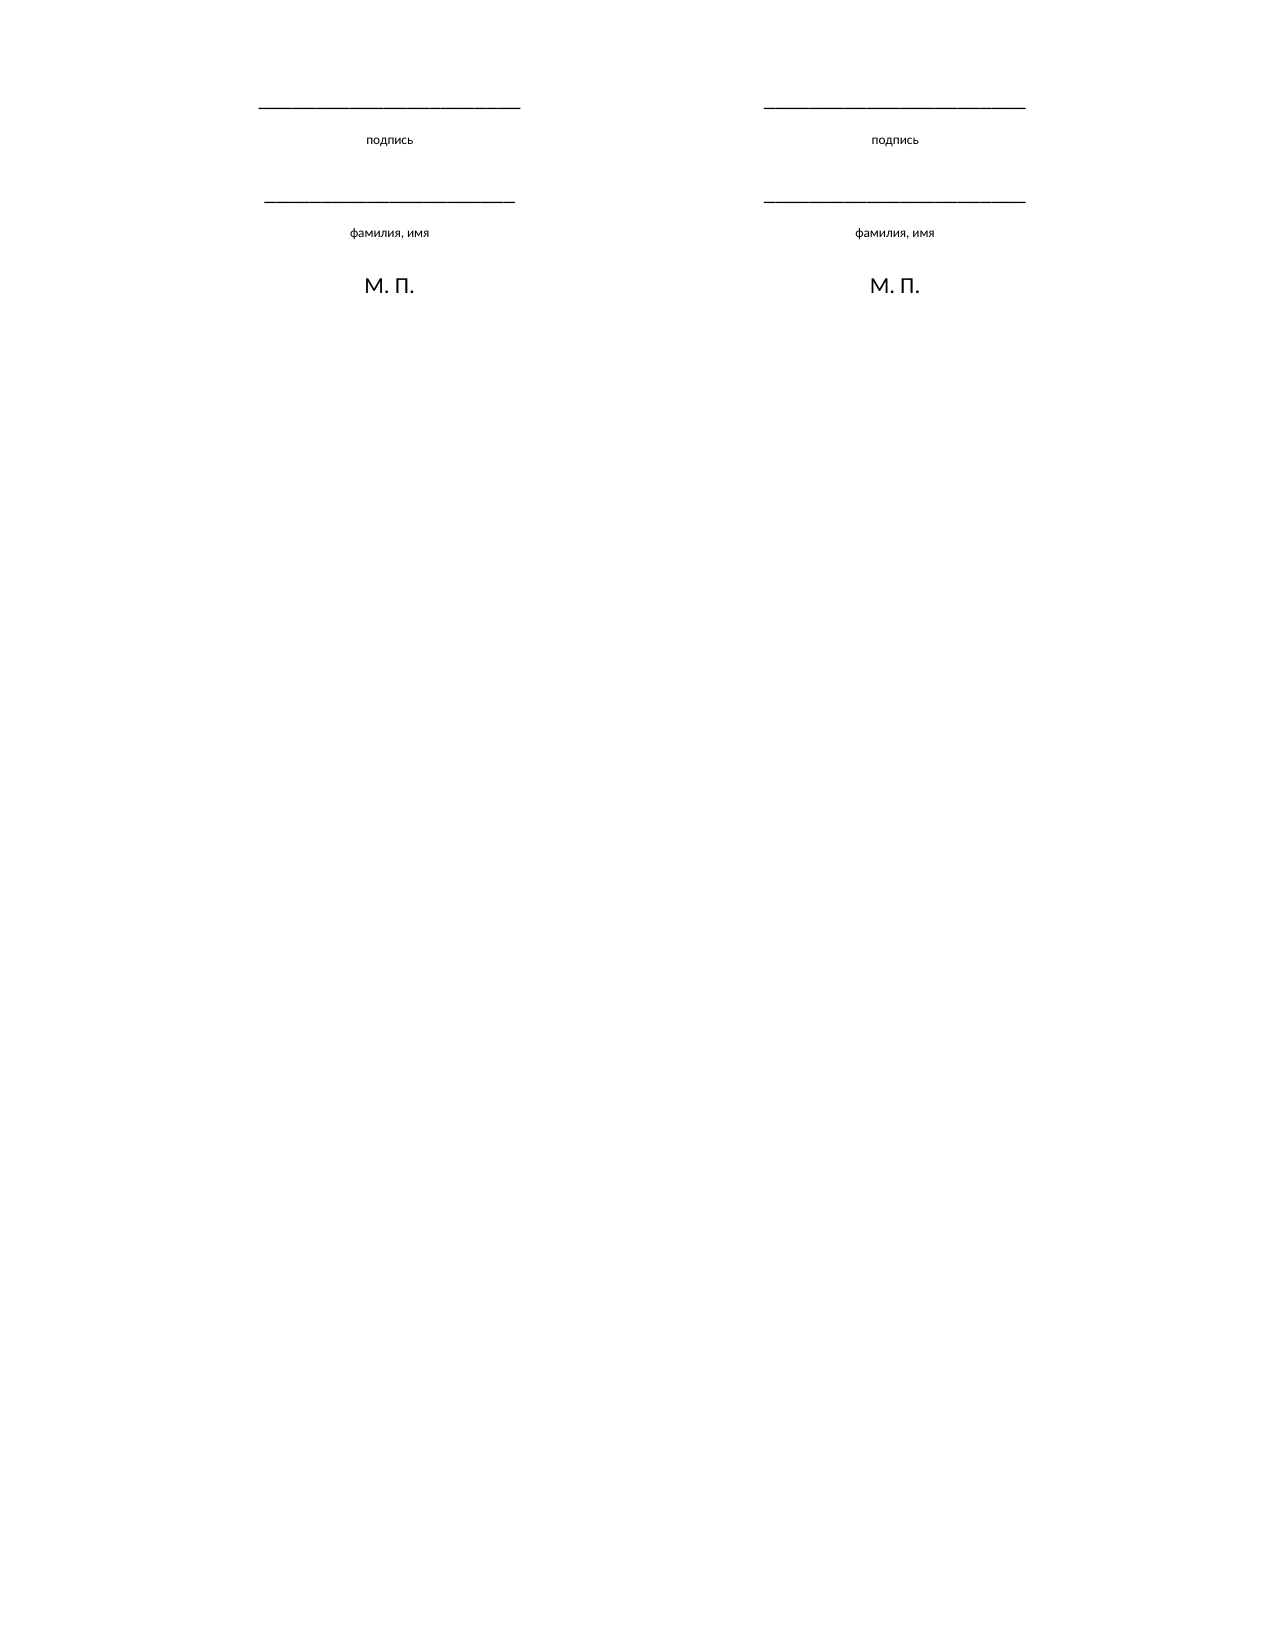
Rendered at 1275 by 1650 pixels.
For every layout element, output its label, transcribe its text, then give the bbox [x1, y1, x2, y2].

table_cell ______________________ фамилия, имя [137, 178, 642, 272]
table_cell _______________________ фамилия, имя [642, 178, 1148, 272]
table_cell М. П. [137, 272, 642, 318]
table_cell М. П. [642, 272, 1148, 318]
table_cell _______________________ подпись [137, 84, 642, 178]
table_cell _______________________ подпись [642, 84, 1148, 178]
